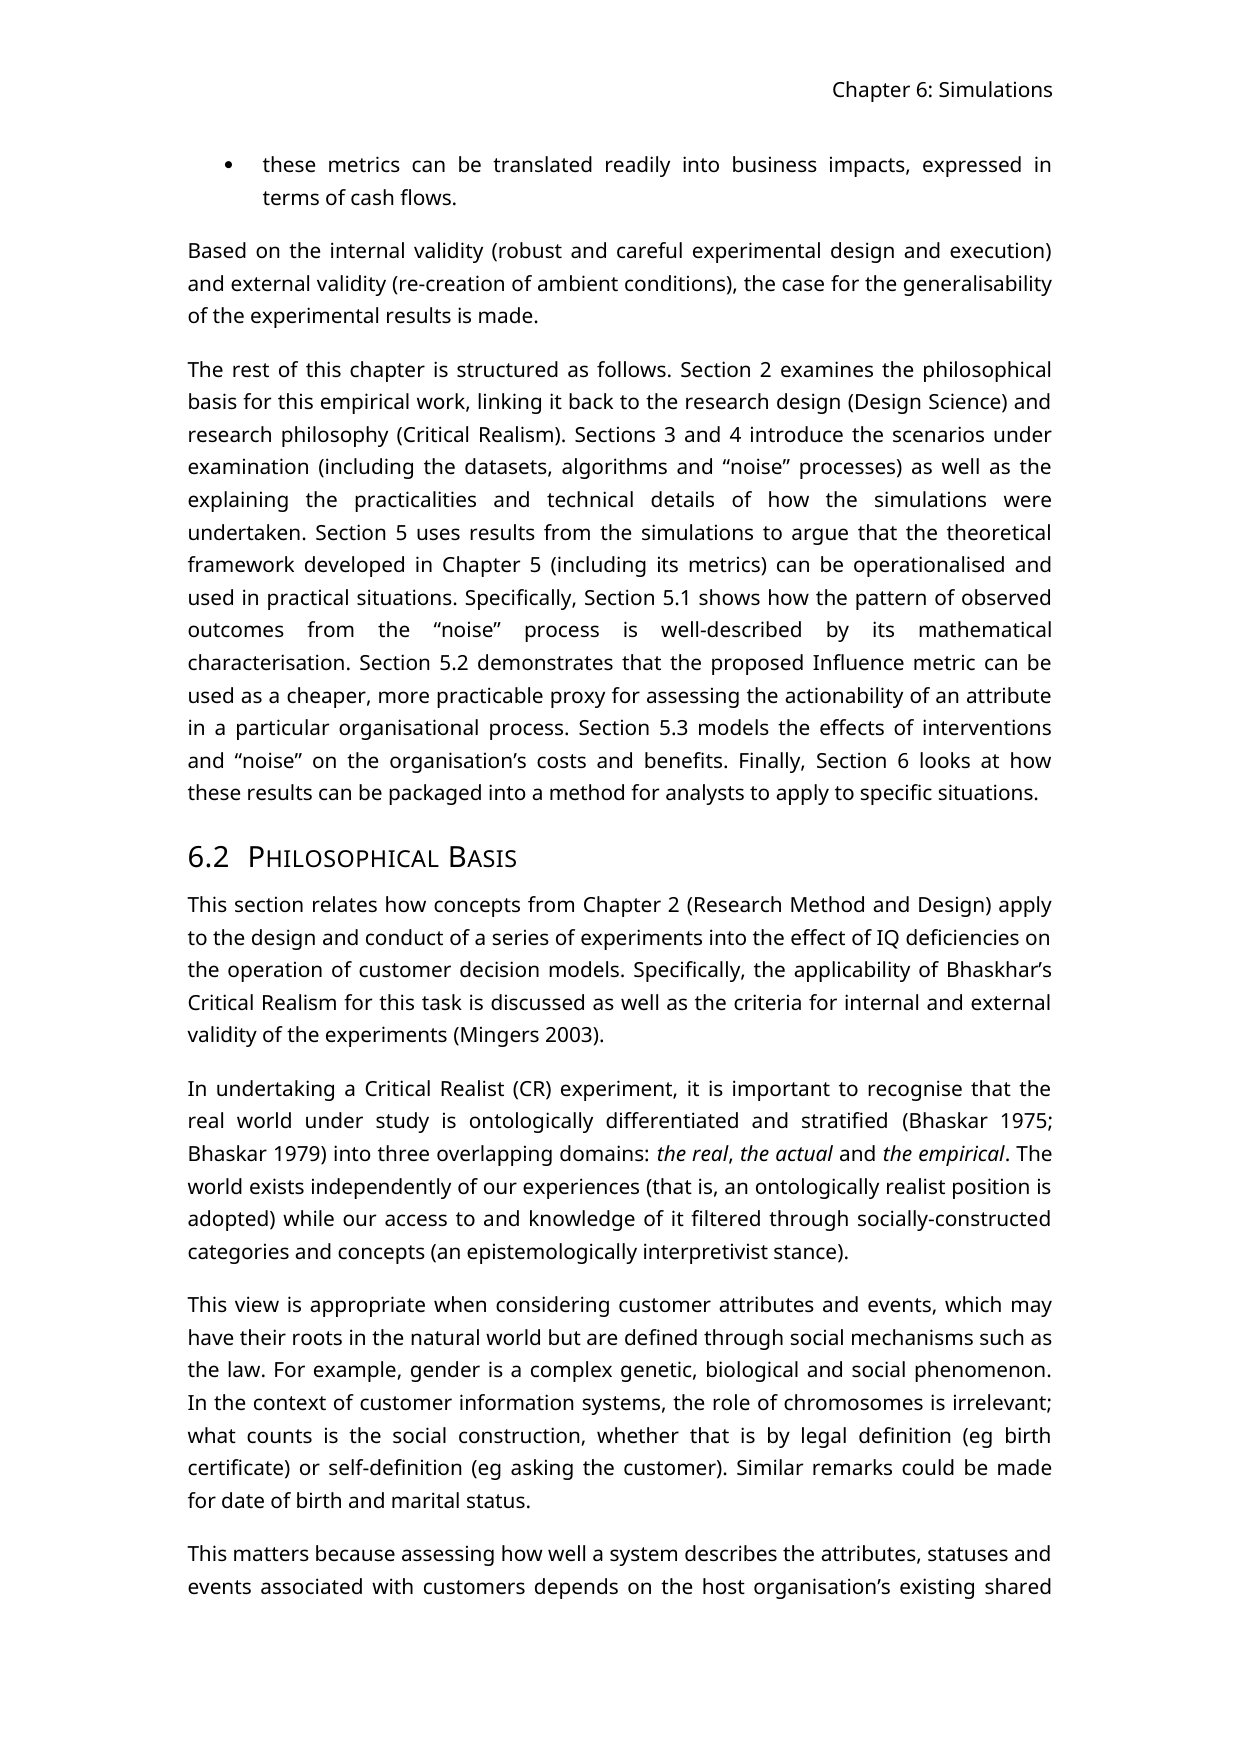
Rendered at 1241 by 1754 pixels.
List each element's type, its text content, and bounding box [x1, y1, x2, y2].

text This view is appropriate when considering customer attributes and events, which may have their roots in the natural world but are defined through social mechanisms such as the law. For example, gender is a complex genetic, biological and social phenomenon. In the context of customer information systems, the role of chromosomes is irrelevant; what counts is the social construction, whether that is by legal definition (eg birth certificate) or self-definition (eg asking the customer). Similar remarks could be made for date of birth and marital status. [187, 1290, 1053, 1514]
subtitle Philosophical Basis [187, 836, 1053, 876]
text In undertaking a Critical Realist (CR) experiment, it is important to recognise that the real world under study is ontologically differentiated and stratified (Bhaskar 1975; Bhaskar 1979) into three overlapping domains: the real, the actual and the empirical. The world exists independently of our experiences (that is, an ontologically realist position is adopted) while our access to and knowledge of it filtered through socially-constructed categories and concepts (an epistemologically interpretivist stance). [187, 1074, 1053, 1265]
text The rest of this chapter is structured as follows. Section 2 examines the philosophical basis for this empirical work, linking it back to the research design (Design Science) and research philosophy (Critical Realism). Sections 3 and 4 introduce the scenarios under examination (including the datasets, algorithms and “noise” processes) as well as the explaining the practicalities and technical details of how the simulations were undertaken. Section 5 uses results from the simulations to argue that the theoretical framework developed in Chapter 5 (including its metrics) can be operationalised and used in practical situations. Specifically, Section 5.1 shows how the pattern of observed outcomes from the “noise” process is well-described by its mathematical characterisation. Section 5.2 demonstrates that the proposed Influence metric can be used as a cheaper, more practicable proxy for assessing the actionability of an attribute in a particular organisational process. Section 5.3 models the effects of interventions and “noise” on the organisation’s costs and benefits. Finally, Section 6 looks at how these results can be packaged into a method for analysts to apply to specific situations. [187, 355, 1053, 807]
text Based on the internal validity (robust and careful experimental design and execution) and external validity (re-creation of ambient conditions), the case for the generalisability of the experimental results is made. [187, 236, 1053, 330]
text This section relates how concepts from Chapter 2 (Research Method and Design) apply to the design and conduct of a series of experiments into the effect of IQ deficiencies on the operation of customer decision models. Specifically, the applicability of Bhaskhar’s Critical Realism for this task is discussed as well as the criteria for internal and external validity of the experiments (Mingers 2003). [187, 890, 1053, 1049]
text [187, 1539, 1053, 1601]
list these metrics can be translated readily into business impacts, expressed in terms of cash flows. [225, 150, 1053, 211]
